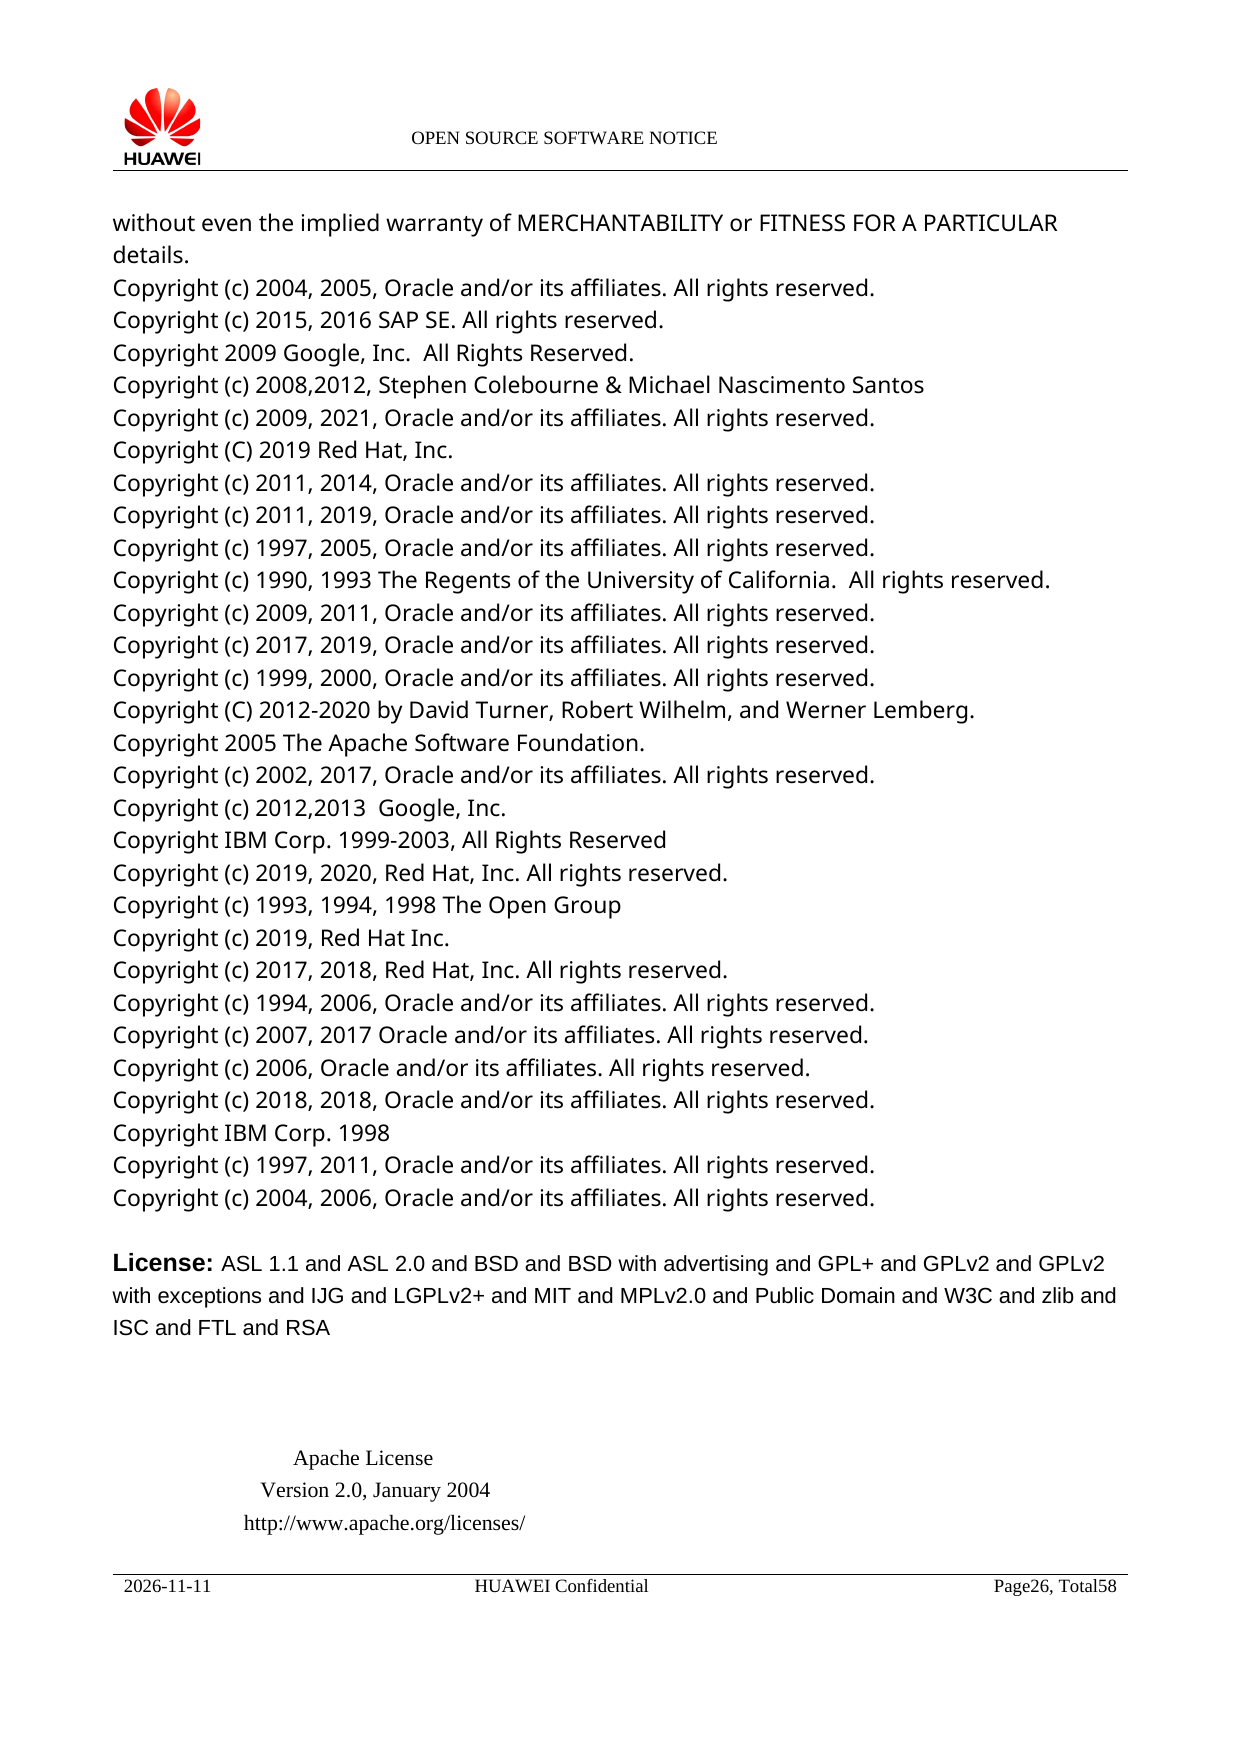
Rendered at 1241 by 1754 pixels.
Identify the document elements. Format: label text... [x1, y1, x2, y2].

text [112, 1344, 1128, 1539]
text License: ASL 1.1 and ASL 2.0 and BSD and BSD with advertising and GPL+ and GPLv2 and GPLv2 with exceptions and IJG and LGPLv2+ and MIT and MPLv2.0 and Public Domain and W3C and zlib and ISC and FTL and RSA [112, 1246, 1128, 1344]
picture [124, 88, 201, 165]
